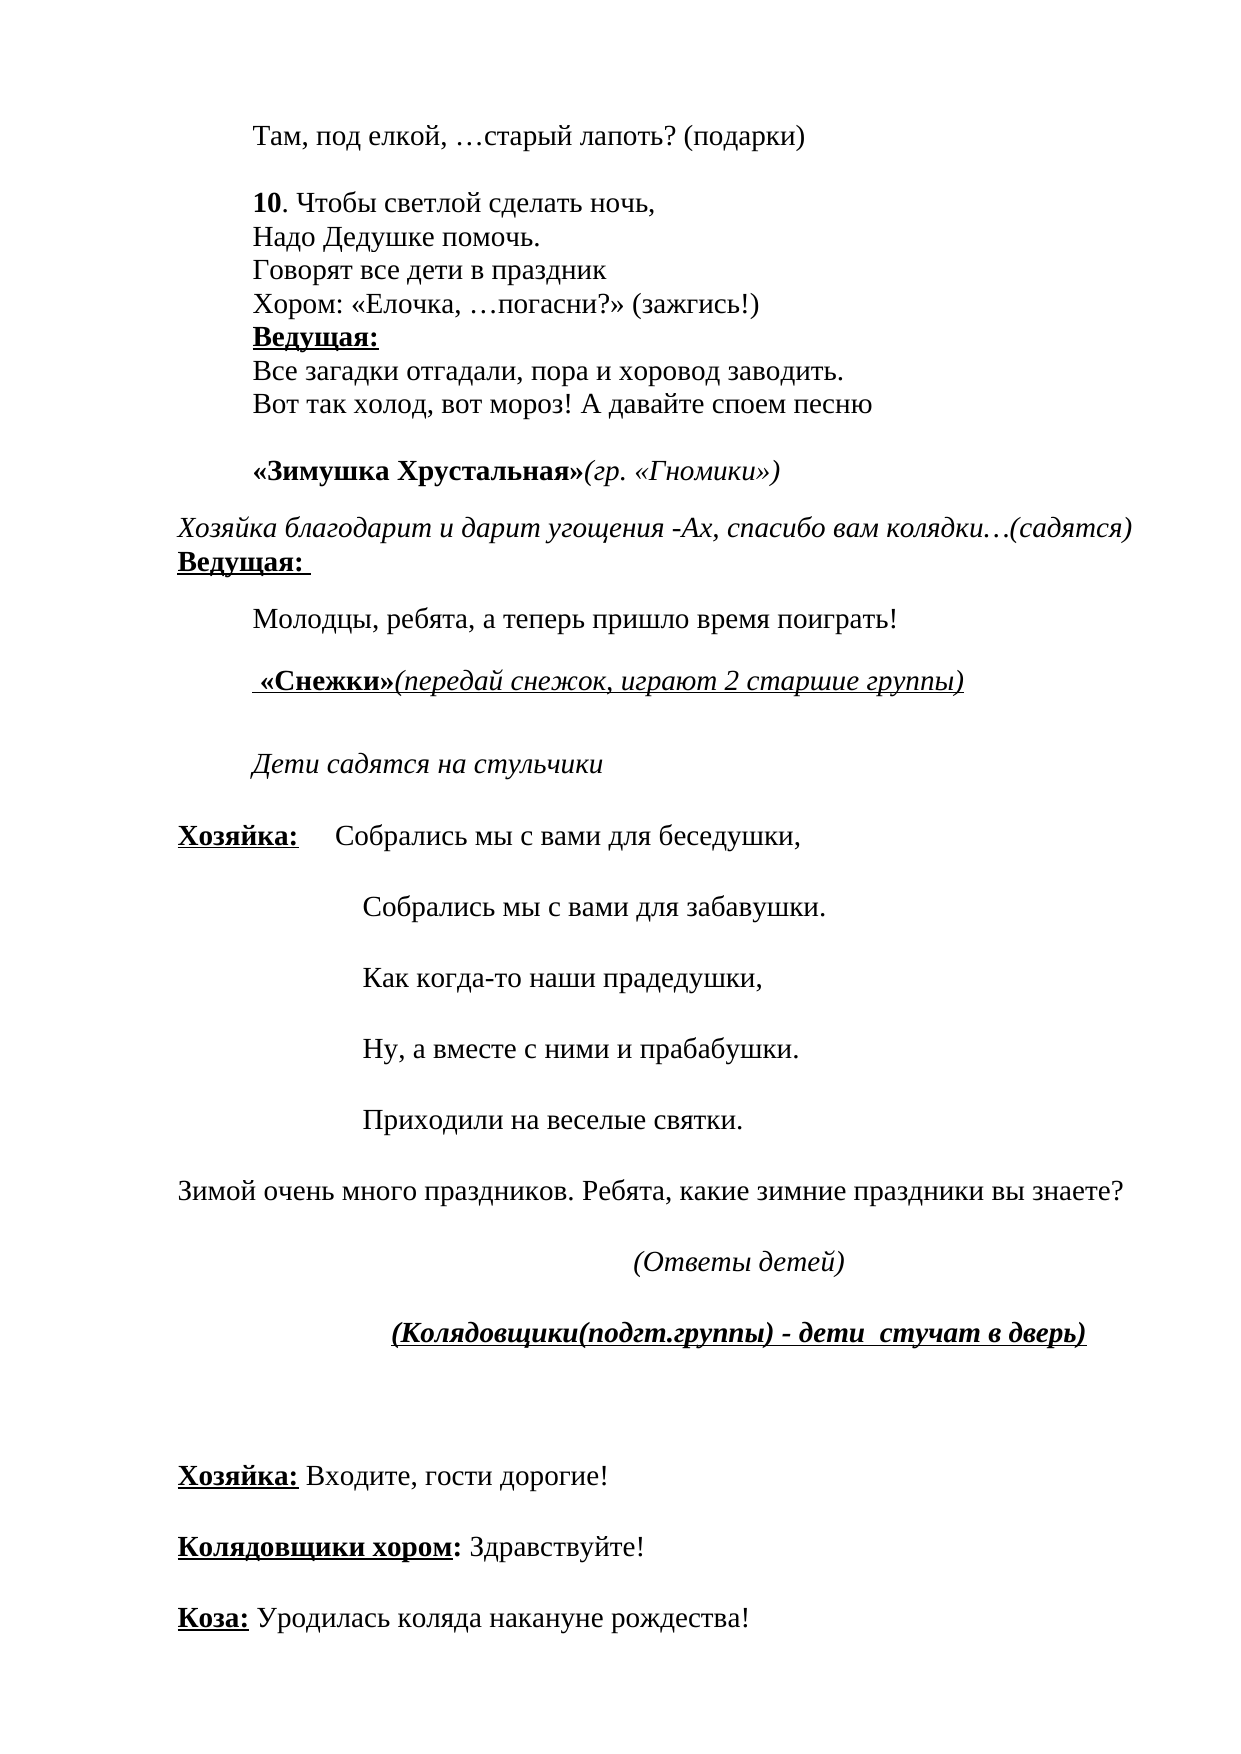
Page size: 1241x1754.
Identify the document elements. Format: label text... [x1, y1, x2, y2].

text Как когда-то наши прадедушки, [252, 960, 1152, 993]
list Дети садятся на стульчики [252, 746, 1152, 780]
text Зимой очень много праздников. Ребята, какие зимние праздники вы знаете? [177, 1173, 1152, 1207]
list Все загадки отгадали, пора и хоровод заводить. [252, 353, 1152, 386]
text Коза: Уродилась коляда накануне рождества! [177, 1600, 1152, 1634]
text Ну, а вместе с ними и прабабушки. [252, 1031, 1152, 1064]
list Вот так холод, вот мороз! А давайте споем песню [252, 386, 1152, 420]
text Собрались мы с вами для забавушки. [252, 889, 1152, 922]
text Ведущая: [177, 544, 1152, 578]
list «Зимушка Хрустальная»(гр. «Гномики») [252, 453, 1152, 487]
list «Снежки»(передай снежок, играют 2 старшие группы) [252, 663, 1152, 696]
text Хозяйка: Входите, гости дорогие! [177, 1458, 1152, 1491]
text (Ответы детей) [252, 1244, 1152, 1278]
text (Колядовщики(подгт.группы) - дети стучат в дверь) [252, 1316, 1152, 1349]
list Ведущая: [252, 319, 1152, 353]
text Колядовщики хором: Здравствуйте! [177, 1529, 1152, 1563]
list Молодцы, ребята, а теперь пришло время поиграть! [252, 601, 1152, 634]
text Хозяйка благодарит и дарит угощения -Ах, спасибо вам колядки…(садятся) [177, 511, 1152, 544]
text Приходили на веселые святки. [252, 1102, 1152, 1136]
text Хозяйка: Собрались мы с вами для беседушки, [177, 818, 1152, 851]
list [252, 118, 1152, 319]
